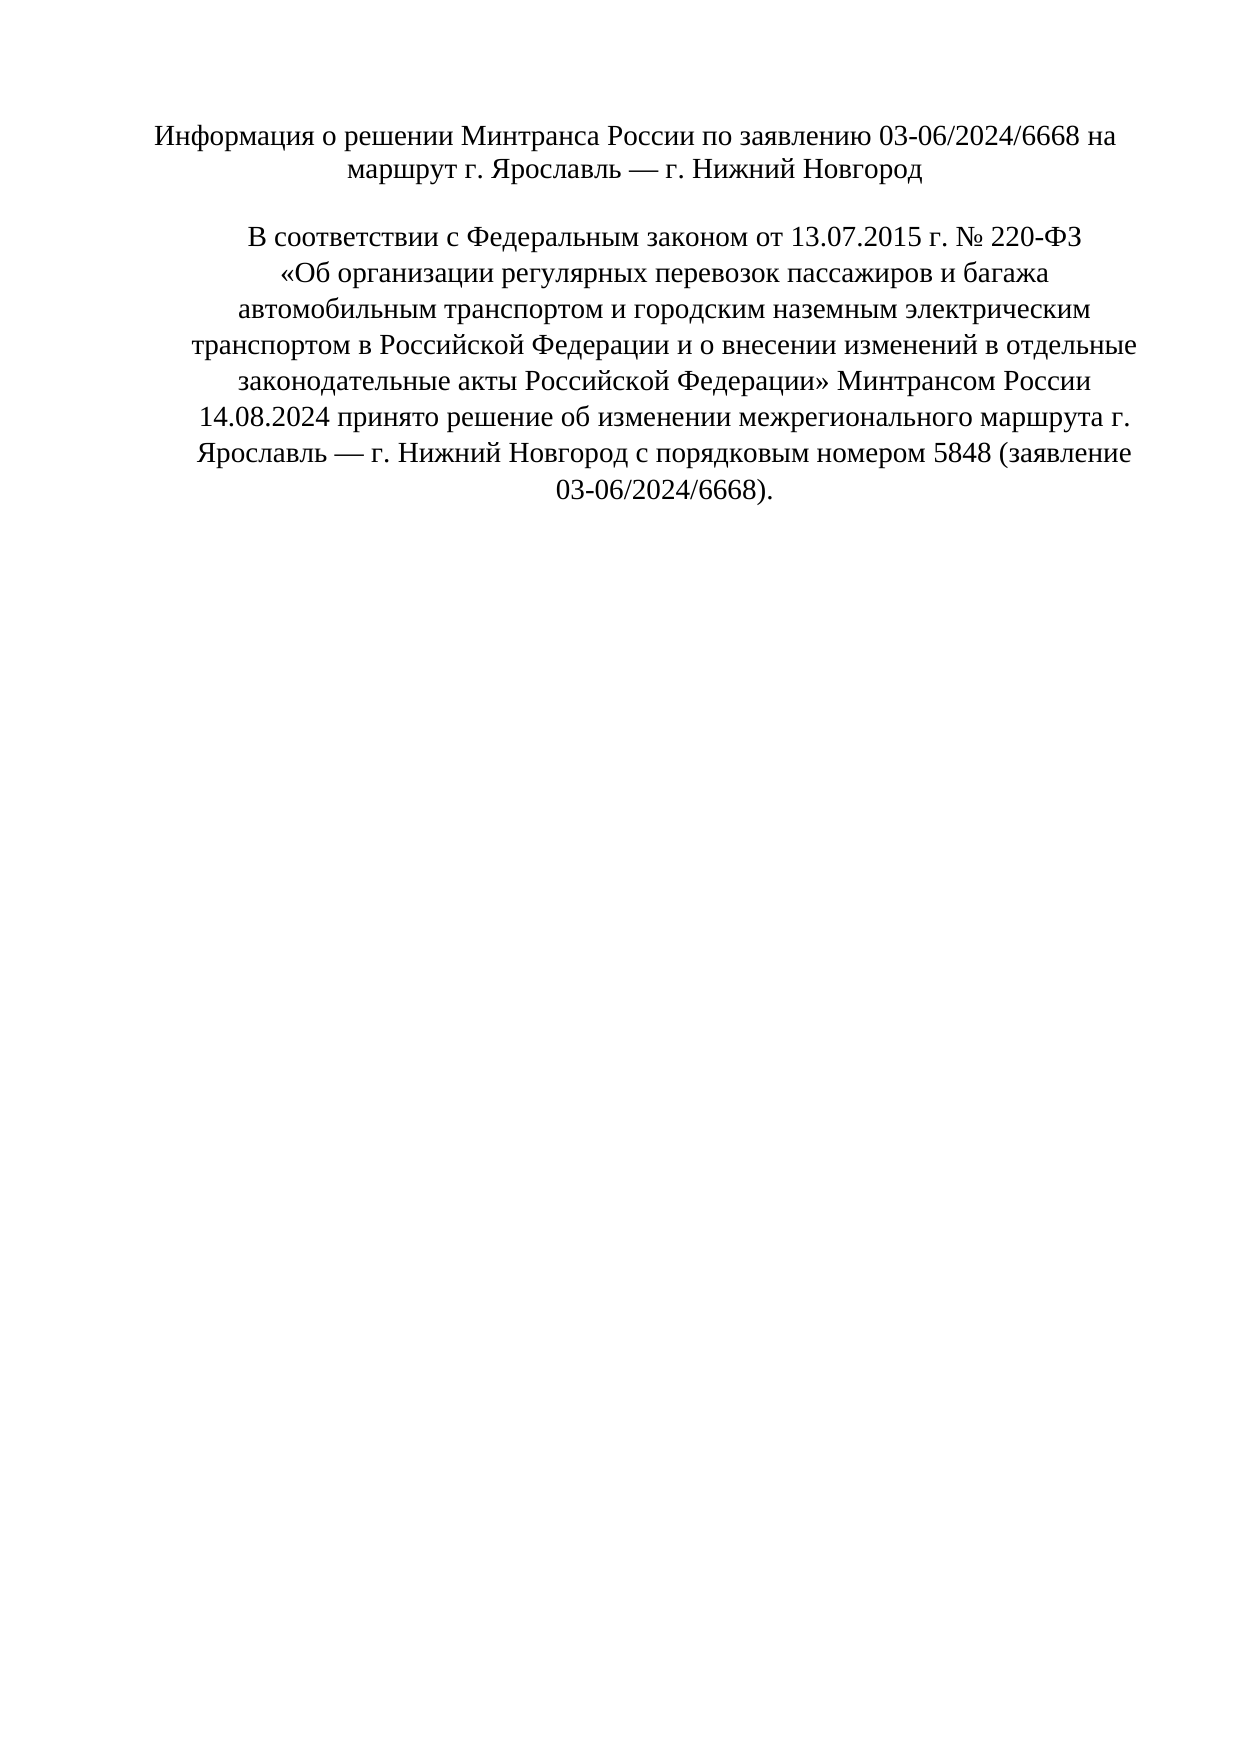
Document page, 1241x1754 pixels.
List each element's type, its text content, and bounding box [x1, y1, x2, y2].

text Информация о решении Минтранса России по заявлению 03-06/2024/6668 на маршрут г. Ярославль — г. Нижний Новгород [118, 118, 1152, 185]
text В соответствии с Федеральным законом от 13.07.2015 г. № 220-ФЗ «Об организации регулярных перевозок пассажиров и багажа автомобильным транспортом и городским наземным электрическим транспортом в Российской Федерации и о внесении изменений в отдельные законодательные акты Российской Федерации» Минтрансом России 14.08.2024 принято решение об изменении межрегионального маршрута г. Ярославль — г. Нижний Новгород с порядковым номером 5848 (заявление 03-06/2024/6668). [177, 219, 1152, 505]
